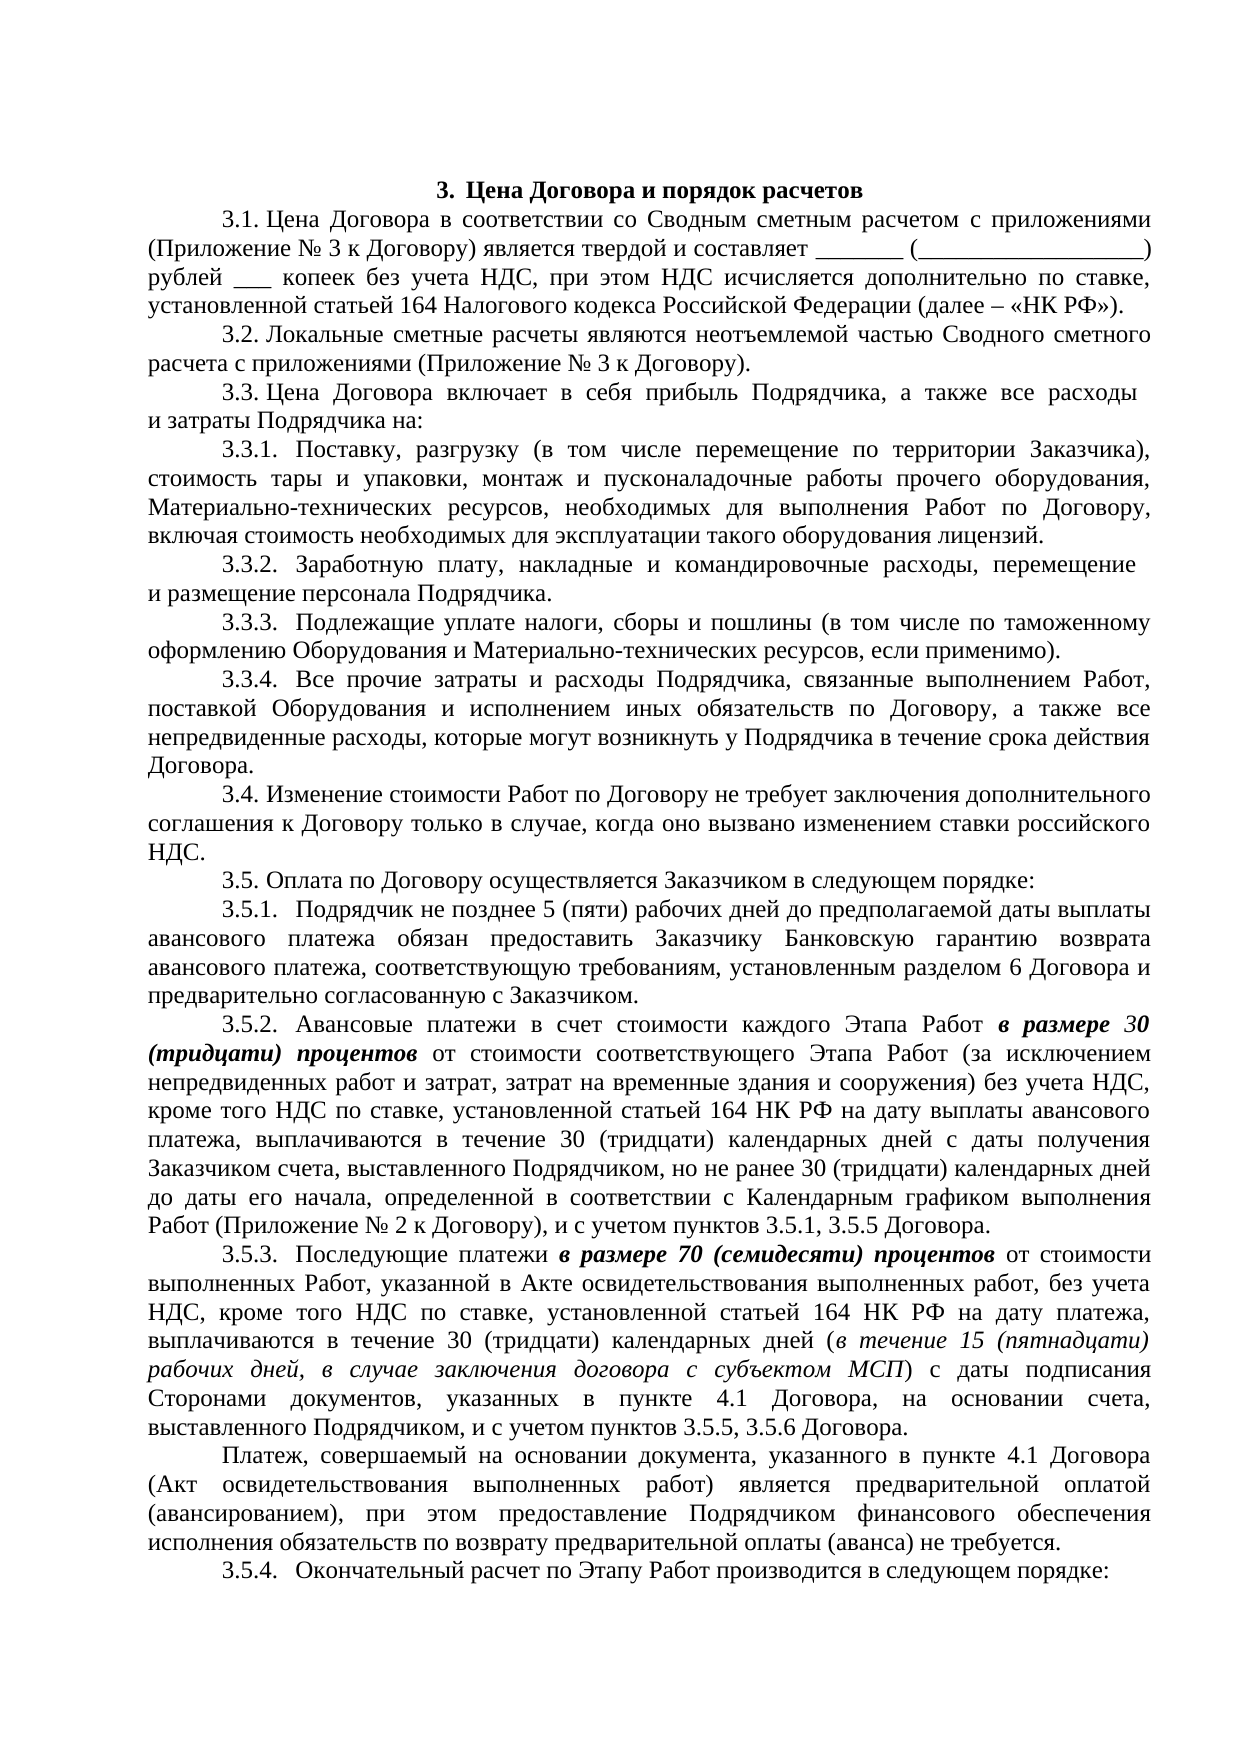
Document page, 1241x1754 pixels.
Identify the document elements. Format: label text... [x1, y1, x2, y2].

list Платеж, совершаемый на основании документа, указанного в пункте 4.1 Договора (Акт освидетельствования выполненных работ) является предварительной оплатой (авансированием), при этом предоставление Подрядчиком финансового обеспечения исполнения обязательств по возврату предварительной оплаты (аванса) не требуется. [148, 1441, 1152, 1556]
list Цена Договора в соответствии со Сводным сметным расчетом с приложениями (Приложение № 3 к Договору) является твердой и составляет _______ (__________________) рублей ___ копеек без учета НДС, при этом НДС исчисляется дополнительно по ставке, установленной статьей 164 Налогового кодекса Российской Федерации (далее – «НК РФ»). [148, 204, 1152, 319]
list Все прочие затраты и расходы Подрядчика, связанные выполнением Работ, поставкой Оборудования и исполнением иных обязательств по Договору, а также все непредвиденные расходы, которые могут возникнуть у Подрядчика в течение срока действия Договора. [148, 664, 1152, 779]
list Оплата по Договору осуществляется Заказчиком в следующем порядке: [148, 866, 1152, 894]
list Локальные сметные расчеты являются неотъемлемой частью Сводного сметного расчета с приложениями (Приложение № 3 к Договору). [148, 319, 1152, 377]
list Цена Договора включает в себя прибыль Подрядчика, а также все расходы и затраты Подрядчика на: [148, 377, 1152, 434]
list Изменение стоимости Работ по Договору не требует заключения дополнительного соглашения к Договору только в случае, когда оно вызвано изменением ставки российского НДС. [148, 779, 1152, 866]
list Цена Договора и порядок расчетов [148, 176, 1152, 204]
list Поставку, разгрузку (в том числе перемещение по территории Заказчика), стоимость тары и упаковки, монтаж и пусконаладочные работы прочего оборудования, Материально-технических ресурсов, необходимых для выполнения Работ по Договору, включая стоимость необходимых для эксплуатации такого оборудования лицензий. [148, 434, 1152, 549]
list Последующие платежи в размере 70 (семидесяти) процентов от стоимости выполненных Работ, указанной в Акте освидетельствования выполненных работ, без учета НДС, кроме того НДС по ставке, установленной статьей 164 НК РФ на дату платежа, выплачиваются в течение 30 (тридцати) календарных дней (в течение 15 (пятнадцати) рабочих дней, в случае заключения договора с субъектом МСП) с даты подписания Сторонами документов, указанных в пункте 4.1 Договора, на основании счета, выставленного Подрядчиком, и с учетом пунктов 3.5.5, 3.5.6 Договора. [148, 1239, 1152, 1441]
list Авансовые платежи в счет стоимости каждого Этапа Работ в размере 30 (тридцати) процентов от стоимости соответствующего Этапа Работ (за исключением непредвиденных работ и затрат, затрат на временные здания и сооружения) без учета НДС, кроме того НДС по ставке, установленной статьей 164 НК РФ на дату выплаты авансового платежа, выплачиваются в течение 30 (тридцати) календарных дней с даты получения Заказчиком счета, выставленного Подрядчиком, но не ранее 30 (тридцати) календарных дней до даты его начала, определенной в соответствии с Календарным графиком выполнения Работ (Приложение № 2 к Договору), и с учетом пунктов 3.5.1, 3.5.5 Договора. [148, 1009, 1152, 1239]
list Заработную плату, накладные и командировочные расходы, перемещение и размещение персонала Подрядчика. [148, 549, 1152, 607]
list Подрядчик не позднее 5 (пяти) рабочих дней до предполагаемой даты выплаты авансового платежа обязан предоставить Заказчику Банковскую гарантию возврата авансового платежа, соответствующую требованиям, установленным разделом 6 Договора и предварительно согласованную с Заказчиком. [148, 894, 1152, 1009]
list Окончательный расчет по Этапу Работ производится в следующем порядке: [148, 1556, 1152, 1584]
list Подлежащие уплате налоги, сборы и пошлины (в том числе по таможенному оформлению Оборудования и Материально-технических ресурсов, если применимо). [148, 607, 1152, 664]
